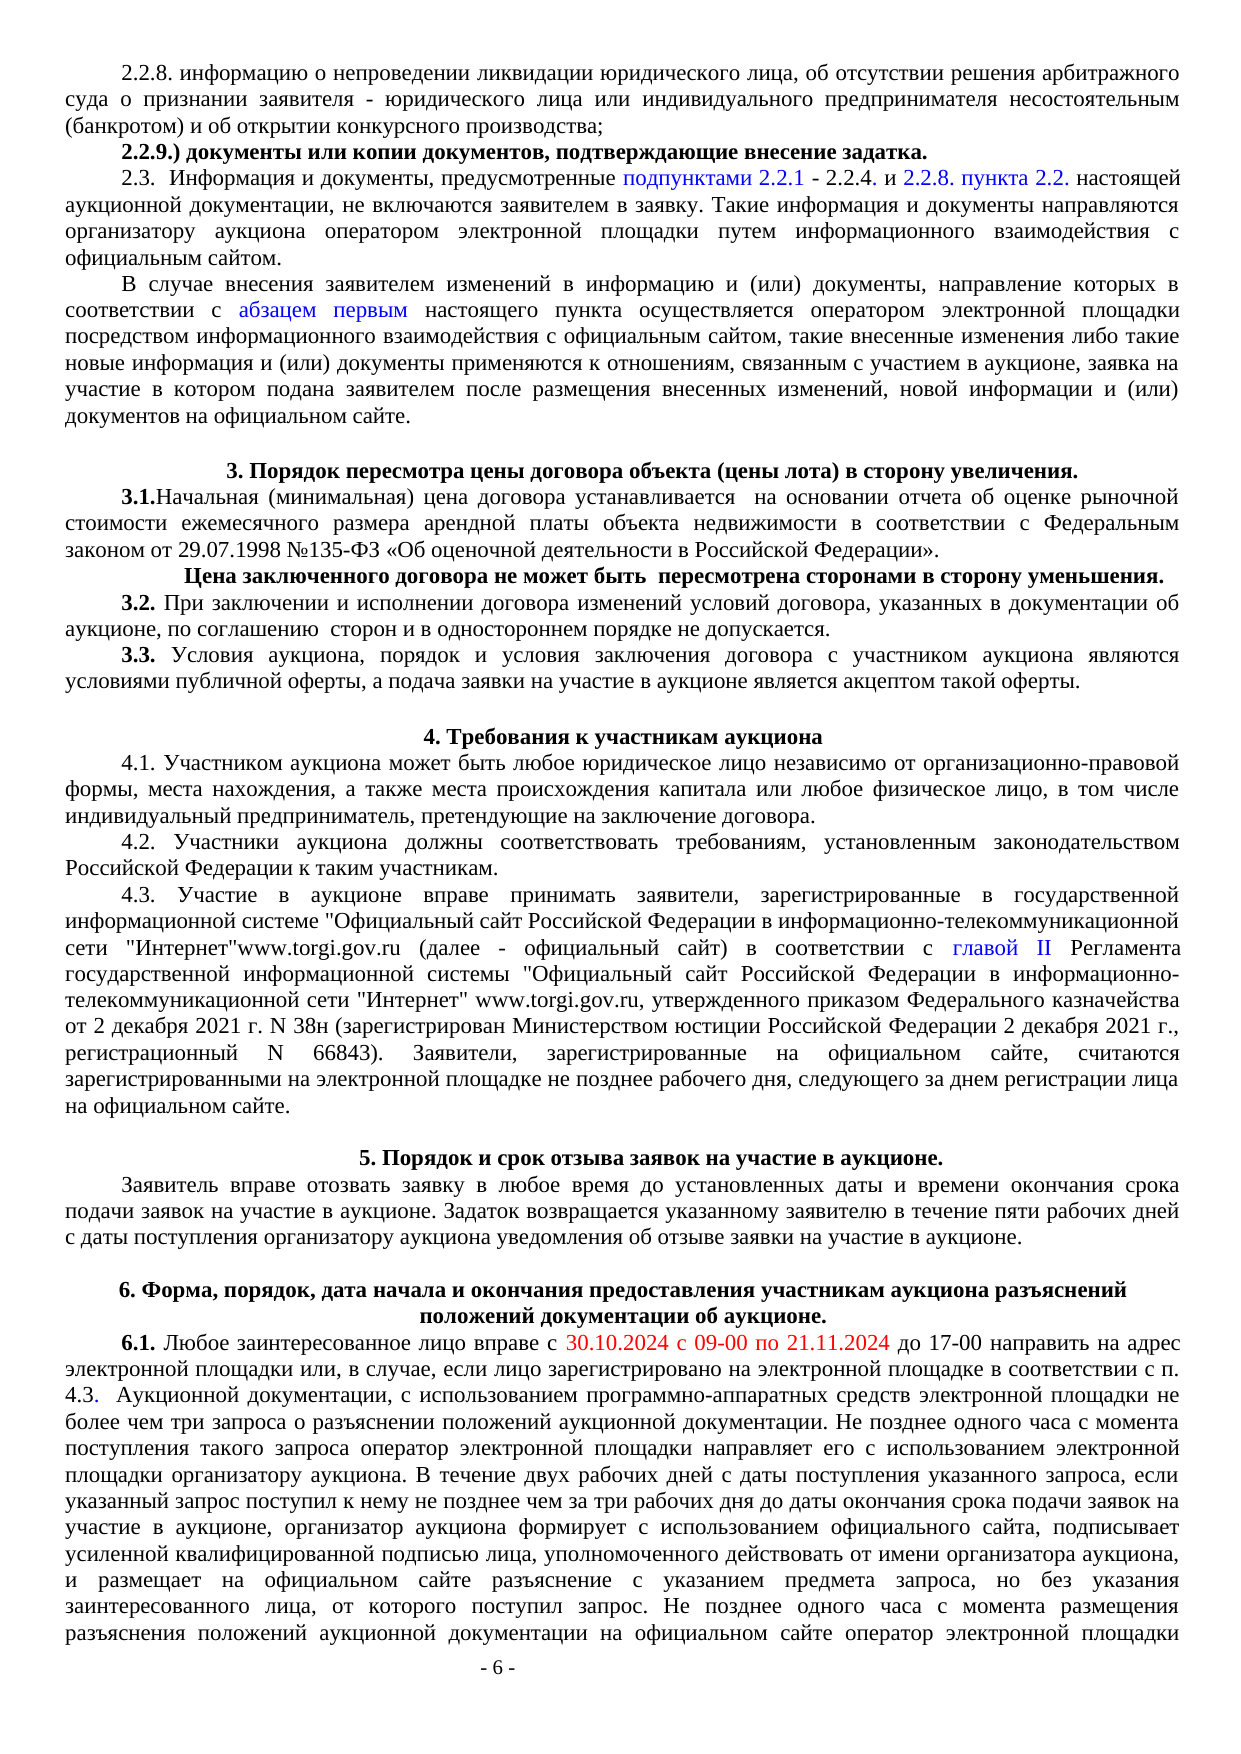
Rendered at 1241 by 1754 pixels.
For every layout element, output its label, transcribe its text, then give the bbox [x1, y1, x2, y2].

text 4.1. Участником аукциона может быть любое юридическое лицо независимо от организационно-правовой формы, места нахождения, а также места происхождения капитала или любое физическое лицо, в том числе индивидуальный предприниматель, претендующие на заключение договора. [65, 749, 1181, 828]
text 6. Форма, порядок, дата начала и окончания предоставления участникам аукциона разъяснений положений документации об аукционе. [65, 1276, 1181, 1329]
text 3.1.Начальная (минимальная) цена договора устанавливается на основании отчета об оценке рыночной стоимости ежемесячного размера арендной платы объекта недвижимости в соответствии с Федеральным законом от 29.07.1998 №135-ФЗ «Об оценочной деятельности в Российской Федерации». [65, 483, 1181, 562]
text 4. Требования к участникам аукциона [65, 723, 1181, 749]
text 4.3. Участие в аукционе вправе принимать заявители, зарегистрированные в государственной информационной системе "Официальный сайт Российской Федерации в информационно-телекоммуникационной сети "Интернет"www.torgi.gov.ru (далее - официальный сайт) в соответствии с главой II Регламента государственной информационной системы "Официальный сайт Российской Федерации в информационно-телекоммуникационной сети "Интернет" www.torgi.gov.ru, утвержденного приказом Федерального казначейства от 2 декабря 2021 г. N 38н (зарегистрирован Министерством юстиции Российской Федерации 2 декабря 2021 г., регистрационный N 66843). Заявители, зарегистрированные на официальном сайте, считаются зарегистрированными на электронной площадке не позднее рабочего дня, следующего за днем регистрации лица на официальном сайте. [65, 881, 1181, 1118]
text 2.2.9.) документы или копии документов, подтверждающие внесение задатка. [65, 138, 1181, 164]
text Цена заключенного договора не может быть пересмотрена сторонами в сторону уменьшения. [65, 562, 1181, 588]
text Заявитель вправе отозвать заявку в любое время до установленных даты и времени окончания срока подачи заявок на участие в аукционе. Задаток возвращается указанному заявителю в течение пяти рабочих дней с даты поступления организатору аукциона уведомления об отзыве заявки на участие в аукционе. [65, 1171, 1181, 1250]
text 2.2.8. информацию о непроведении ликвидации юридического лица, об отсутствии решения арбитражного суда о признании заявителя - юридического лица или индивидуального предпринимателя несостоятельным (банкротом) и об открытии конкурсного производства; [65, 59, 1181, 138]
text 3.2. При заключении и исполнении договора изменений условий договора, указанных в документации об аукционе, по соглашению сторон и в одностороннем порядке не допускается. [65, 588, 1181, 641]
text 3. Порядок пересмотра цены договора объекта (цены лота) в сторону увеличения. [124, 457, 1181, 483]
text 2.3. Информация и документы, предусмотренные подпунктами 2.2.1 - 2.2.4. и 2.2.8. пункта 2.2. настоящей аукционной документации, не включаются заявителем в заявку. Такие информация и документы направляются организатору аукциона оператором электронной площадки путем информационного взаимодействия с официальным сайтом. [65, 164, 1181, 270]
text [65, 1329, 1181, 1645]
text 4.2. Участники аукциона должны соответствовать требованиям, установленным законодательством Российской Федерации к таким участникам. [65, 828, 1181, 881]
text 3.3. Условия аукциона, порядок и условия заключения договора с участником аукциона являются условиями публичной оферты, а подача заявки на участие в аукционе является акцептом такой оферты. [65, 641, 1181, 694]
text 5. Порядок и срок отзыва заявок на участие в аукционе. [65, 1144, 1181, 1171]
text В случае внесения заявителем изменений в информацию и (или) документы, направление которых в соответствии с абзацем первым настоящего пункта осуществляется оператором электронной площадки посредством информационного взаимодействия с официальным сайтом, такие внесенные изменения либо такие новые информация и (или) документы применяются к отношениям, связанным с участием в аукционе, заявка на участие в котором подана заявителем после размещения внесенных изменений, новой информации и (или) документов на официальном сайте. [65, 270, 1181, 428]
